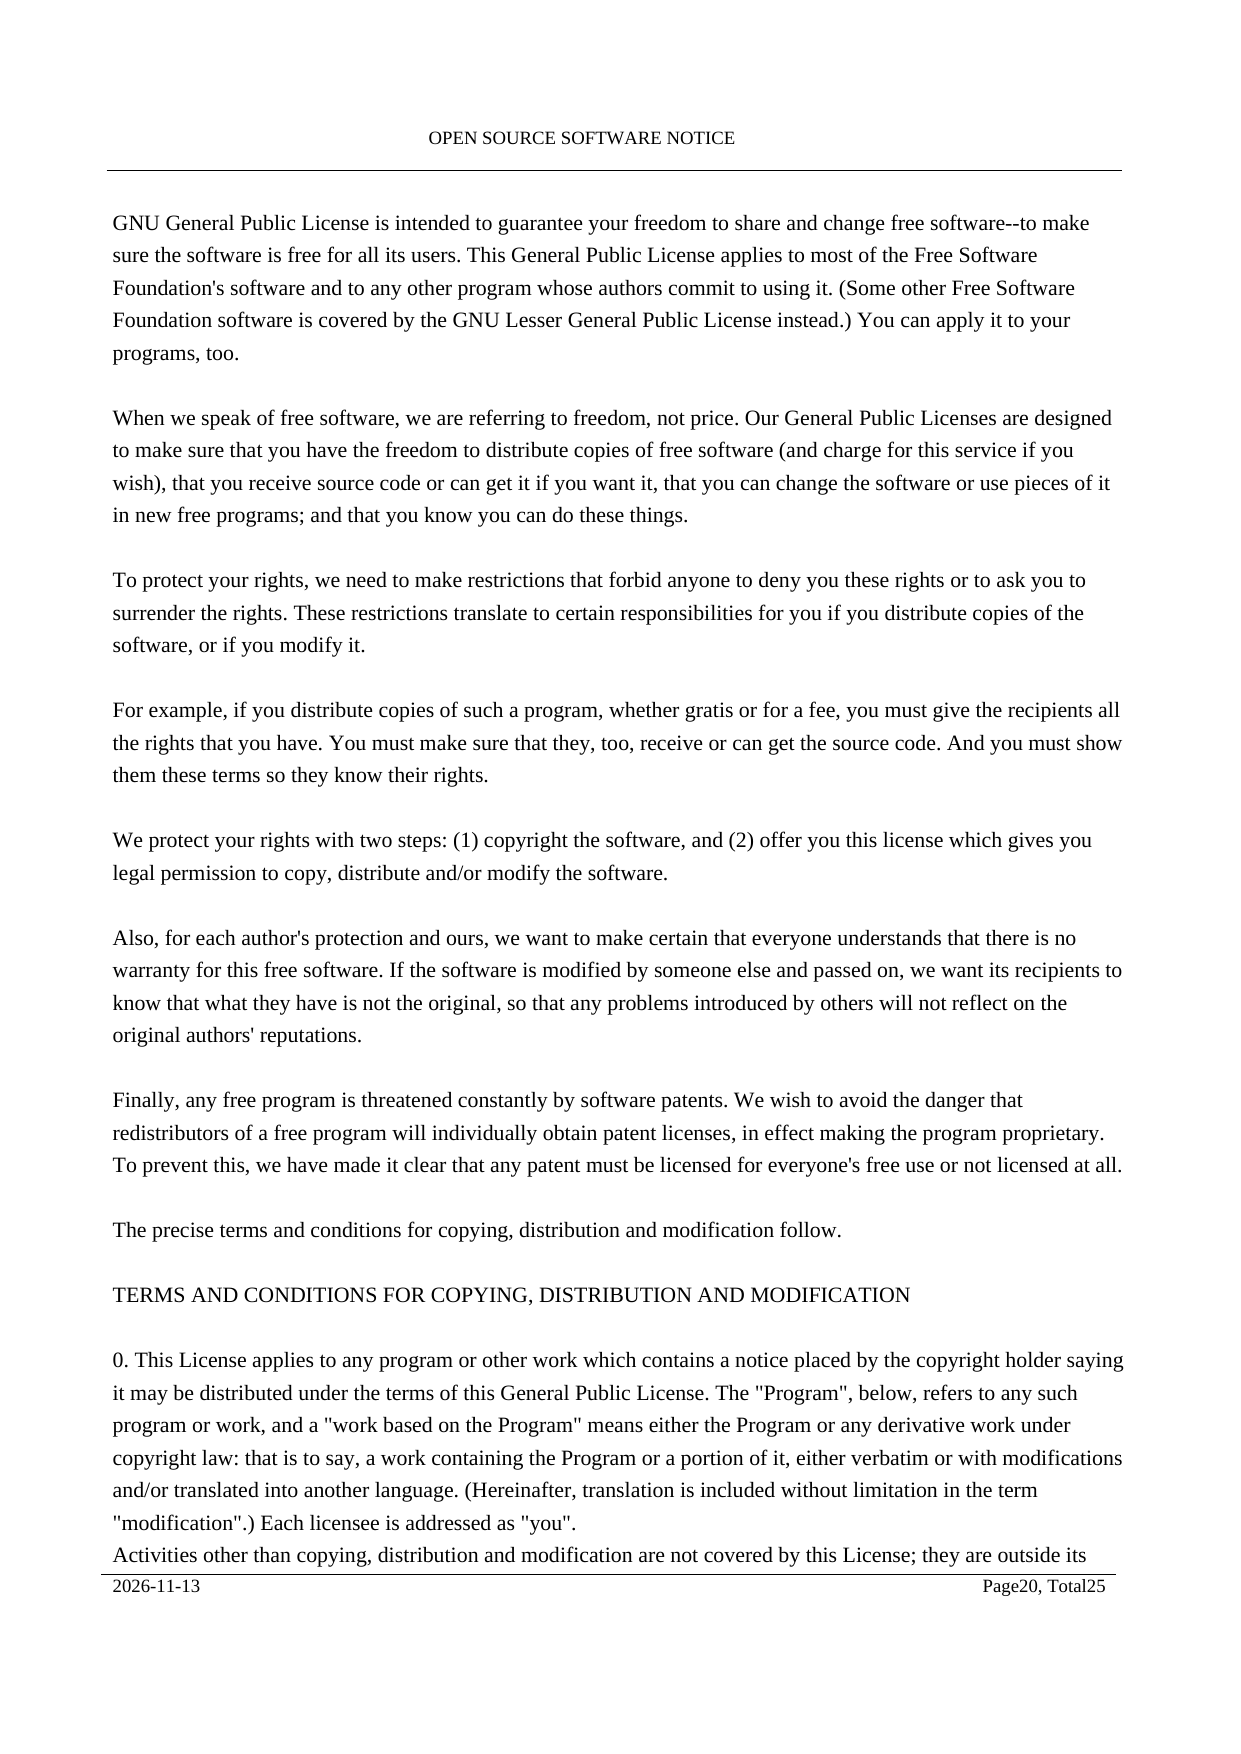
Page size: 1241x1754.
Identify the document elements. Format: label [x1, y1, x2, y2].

text [112, 206, 1128, 1571]
